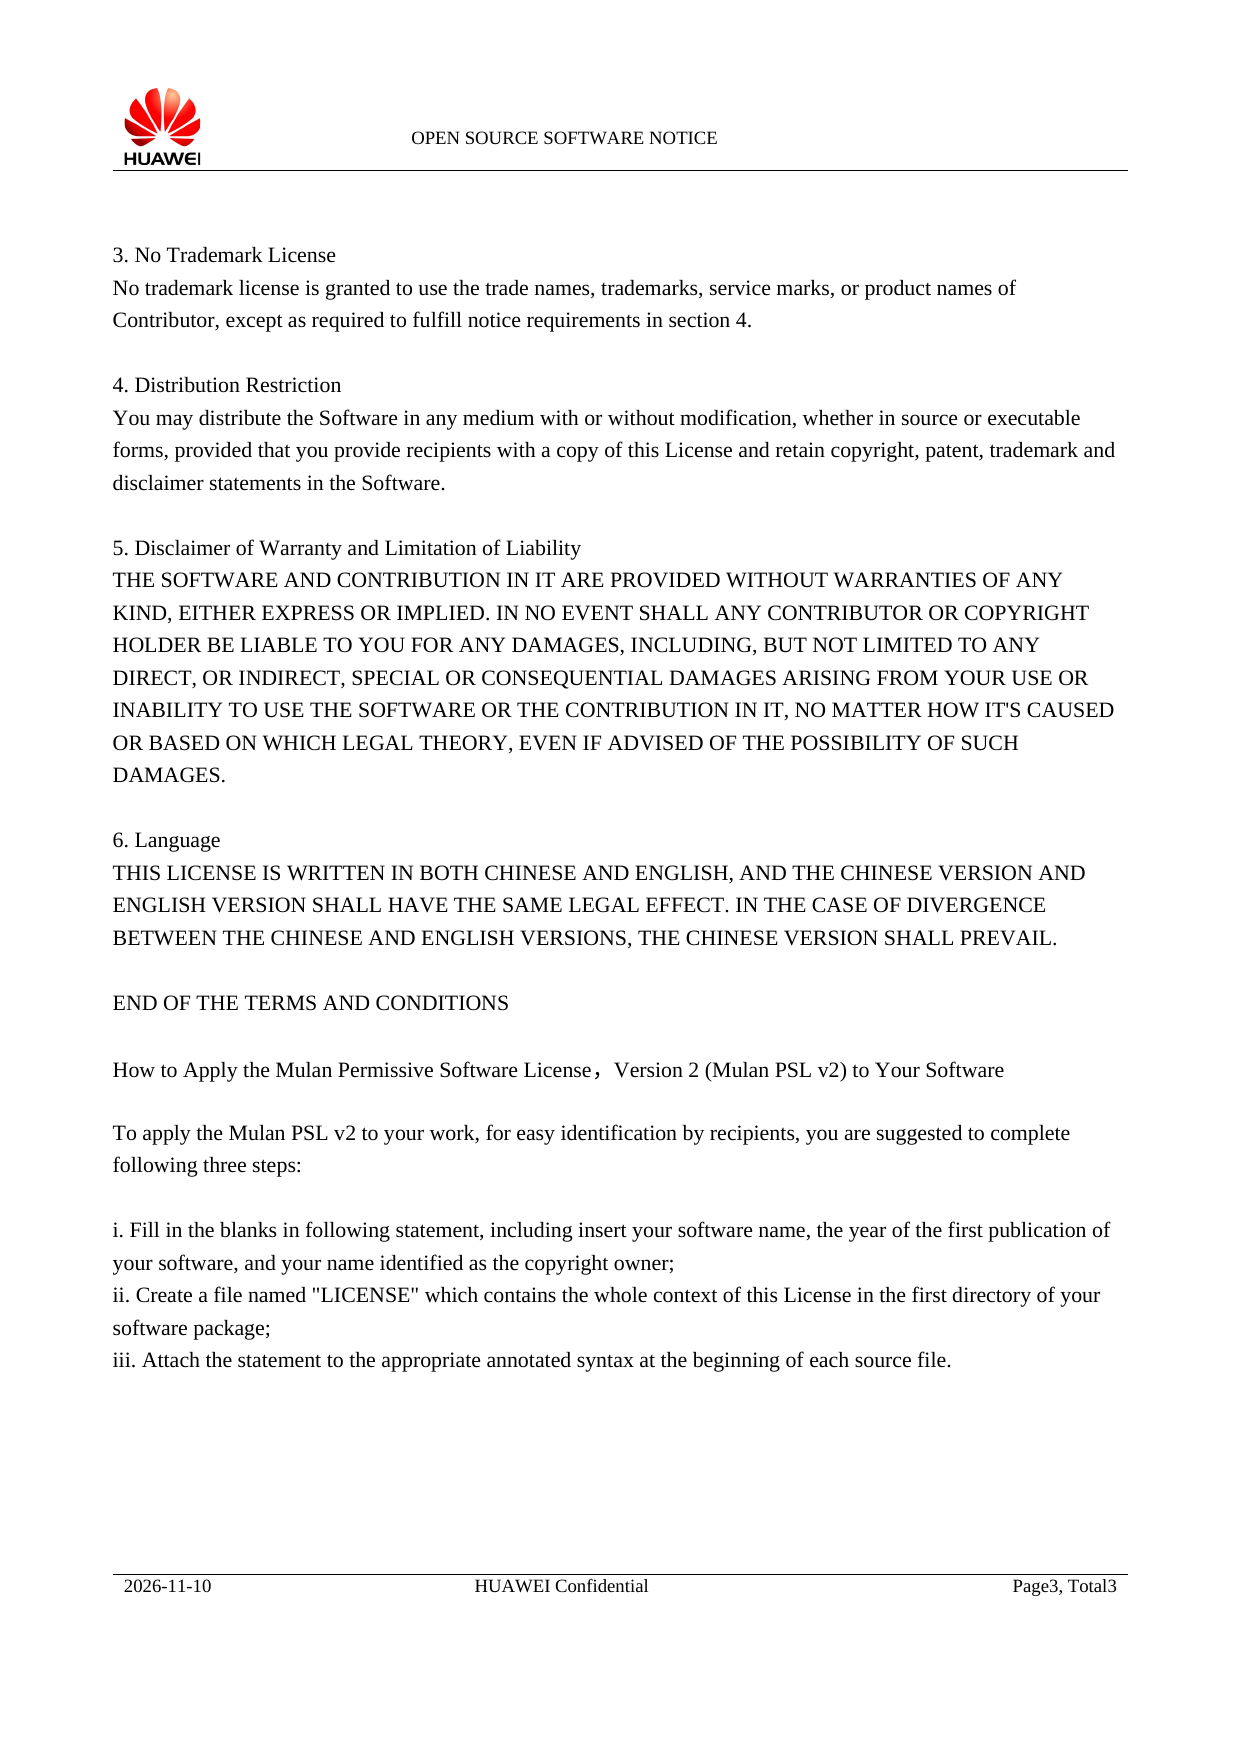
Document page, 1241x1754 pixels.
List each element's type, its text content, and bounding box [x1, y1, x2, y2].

text THIS LICENSE IS WRITTEN IN BOTH CHINESE AND ENGLISH, AND THE CHINESE VERSION AND ENGLISH VERSION SHALL HAVE THE SAME LEGAL EFFECT. IN THE CASE OF DIVERGENCE BETWEEN THE CHINESE AND ENGLISH VERSIONS, THE CHINESE VERSION SHALL PREVAIL. [112, 856, 1128, 954]
text 5. Disclaimer of Warranty and Limitation of Liability [112, 531, 1128, 564]
text ii. Create a file named "LICENSE" which contains the whole context of this License in the first directory of your software package; [112, 1279, 1128, 1344]
text 4. Distribution Restriction [112, 369, 1128, 401]
text No trademark license is granted to use the trade names, trademarks, service marks, or product names of Contributor, except as required to fulfill notice requirements in section 4. [112, 271, 1128, 336]
text To apply the Mulan PSL v2 to your work, for easy identification by recipients, you are suggested to complete following three steps: [112, 1116, 1128, 1181]
picture [124, 88, 201, 165]
text THE SOFTWARE AND CONTRIBUTION IN IT ARE PROVIDED WITHOUT WARRANTIES OF ANY KIND, EITHER EXPRESS OR IMPLIED. IN NO EVENT SHALL ANY CONTRIBUTOR OR COPYRIGHT HOLDER BE LIABLE TO YOU FOR ANY DAMAGES, INCLUDING, BUT NOT LIMITED TO ANY DIRECT, OR INDIRECT, SPECIAL OR CONSEQUENTIAL DAMAGES ARISING FROM YOUR USE OR INABILITY TO USE THE SOFTWARE OR THE CONTRIBUTION IN IT, NO MATTER HOW IT'S CAUSED OR BASED ON WHICH LEGAL THEORY, EVEN IF ADVISED OF THE POSSIBILITY OF SUCH DAMAGES. [112, 564, 1128, 791]
text How to Apply the Mulan Permissive Software License，Version 2 (Mulan PSL v2) to Your Software [112, 1051, 1128, 1084]
text You may distribute the Software in any medium with or without modification, whether in source or executable forms, provided that you provide recipients with a copy of this License and retain copyright, patent, trademark and disclaimer statements in the Software. [112, 401, 1128, 499]
text 3. No Trademark License [112, 239, 1128, 271]
text 6. Language [112, 824, 1128, 856]
text iii. Attach the statement to the appropriate annotated syntax at the beginning of each source file. [112, 1344, 1128, 1376]
text i. Fill in the blanks in following statement, including insert your software name, the year of the first publication of your software, and your name identified as the copyright owner; [112, 1214, 1128, 1279]
text END OF THE TERMS AND CONDITIONS [112, 986, 1128, 1019]
